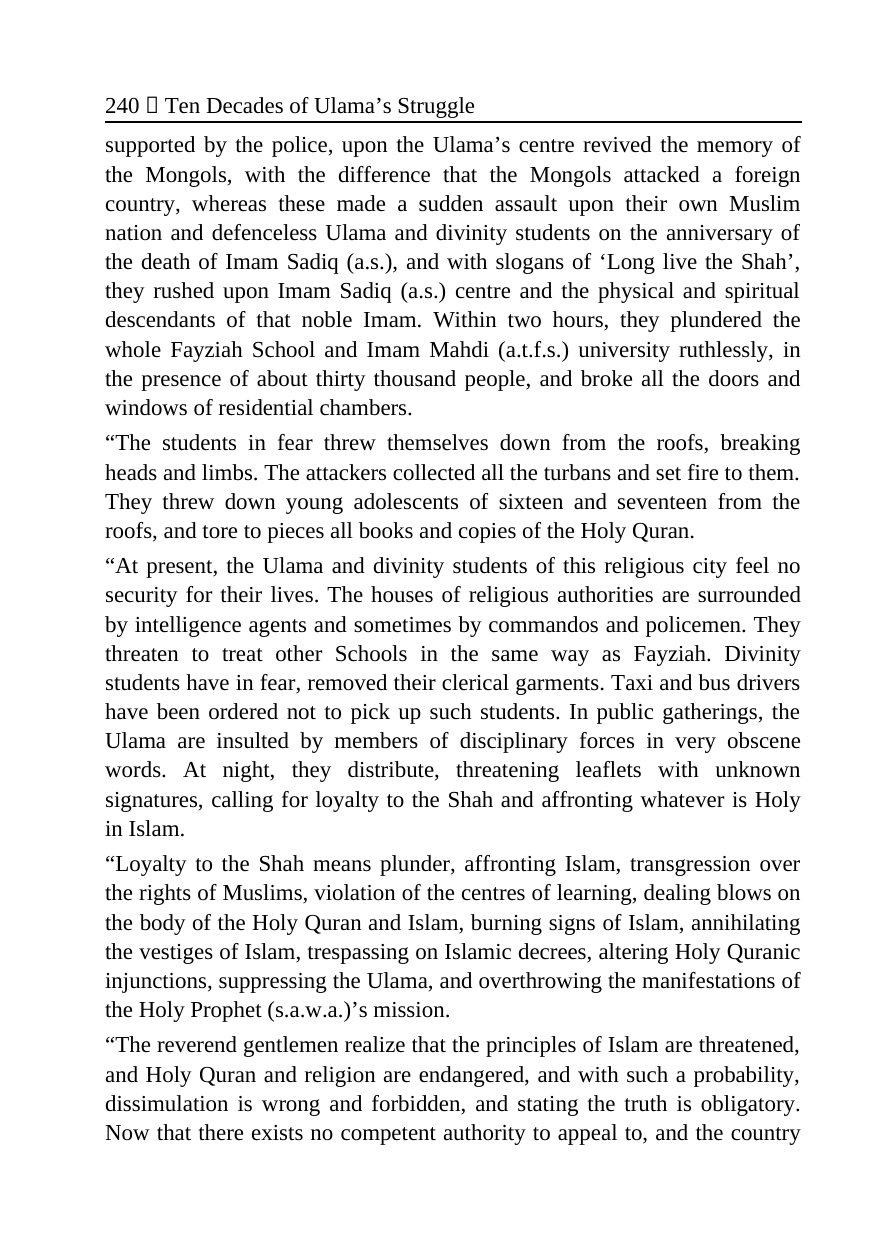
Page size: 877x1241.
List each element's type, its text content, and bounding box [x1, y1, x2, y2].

text “The students in fear threw themselves down from the roofs, breaking heads and limbs. The attackers collected all the turbans and set fire to them. They threw down young adolescents of sixteen and seventeen from the roofs, and tore to pieces all books and copies of the Holy Quran. [105, 427, 802, 544]
text “At present, the Ulama and divinity students of this religious city feel no security for their lives. The houses of religious authorities are surrounded by intelligence agents and sometimes by commandos and policemen. They threaten to treat other Schools in the same way as Fayziah. Divinity students have in fear, removed their clerical garments. Taxi and bus drivers have been ordered not to pick up such students. In public gatherings, the Ulama are insulted by members of disciplinary forces in very obscene words. At night, they distribute, threatening leaflets with unknown signatures, calling for loyalty to the Shah and affronting whatever is Holy in Islam. [105, 550, 802, 842]
text “Loyalty to the Shah means plunder, affronting Islam, transgression over the rights of Muslims, violation of the centres of learning, dealing blows on the body of the Holy Quran and Islam, burning signs of Islam, annihilating the vestiges of Islam, trespassing on Islamic decrees, altering Holy Quranic injunctions, suppressing the Ulama, and overthrowing the manifestations of the Holy Prophet (s.a.w.a.)’s mission. [105, 848, 802, 1023]
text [105, 129, 802, 421]
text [105, 1029, 802, 1146]
